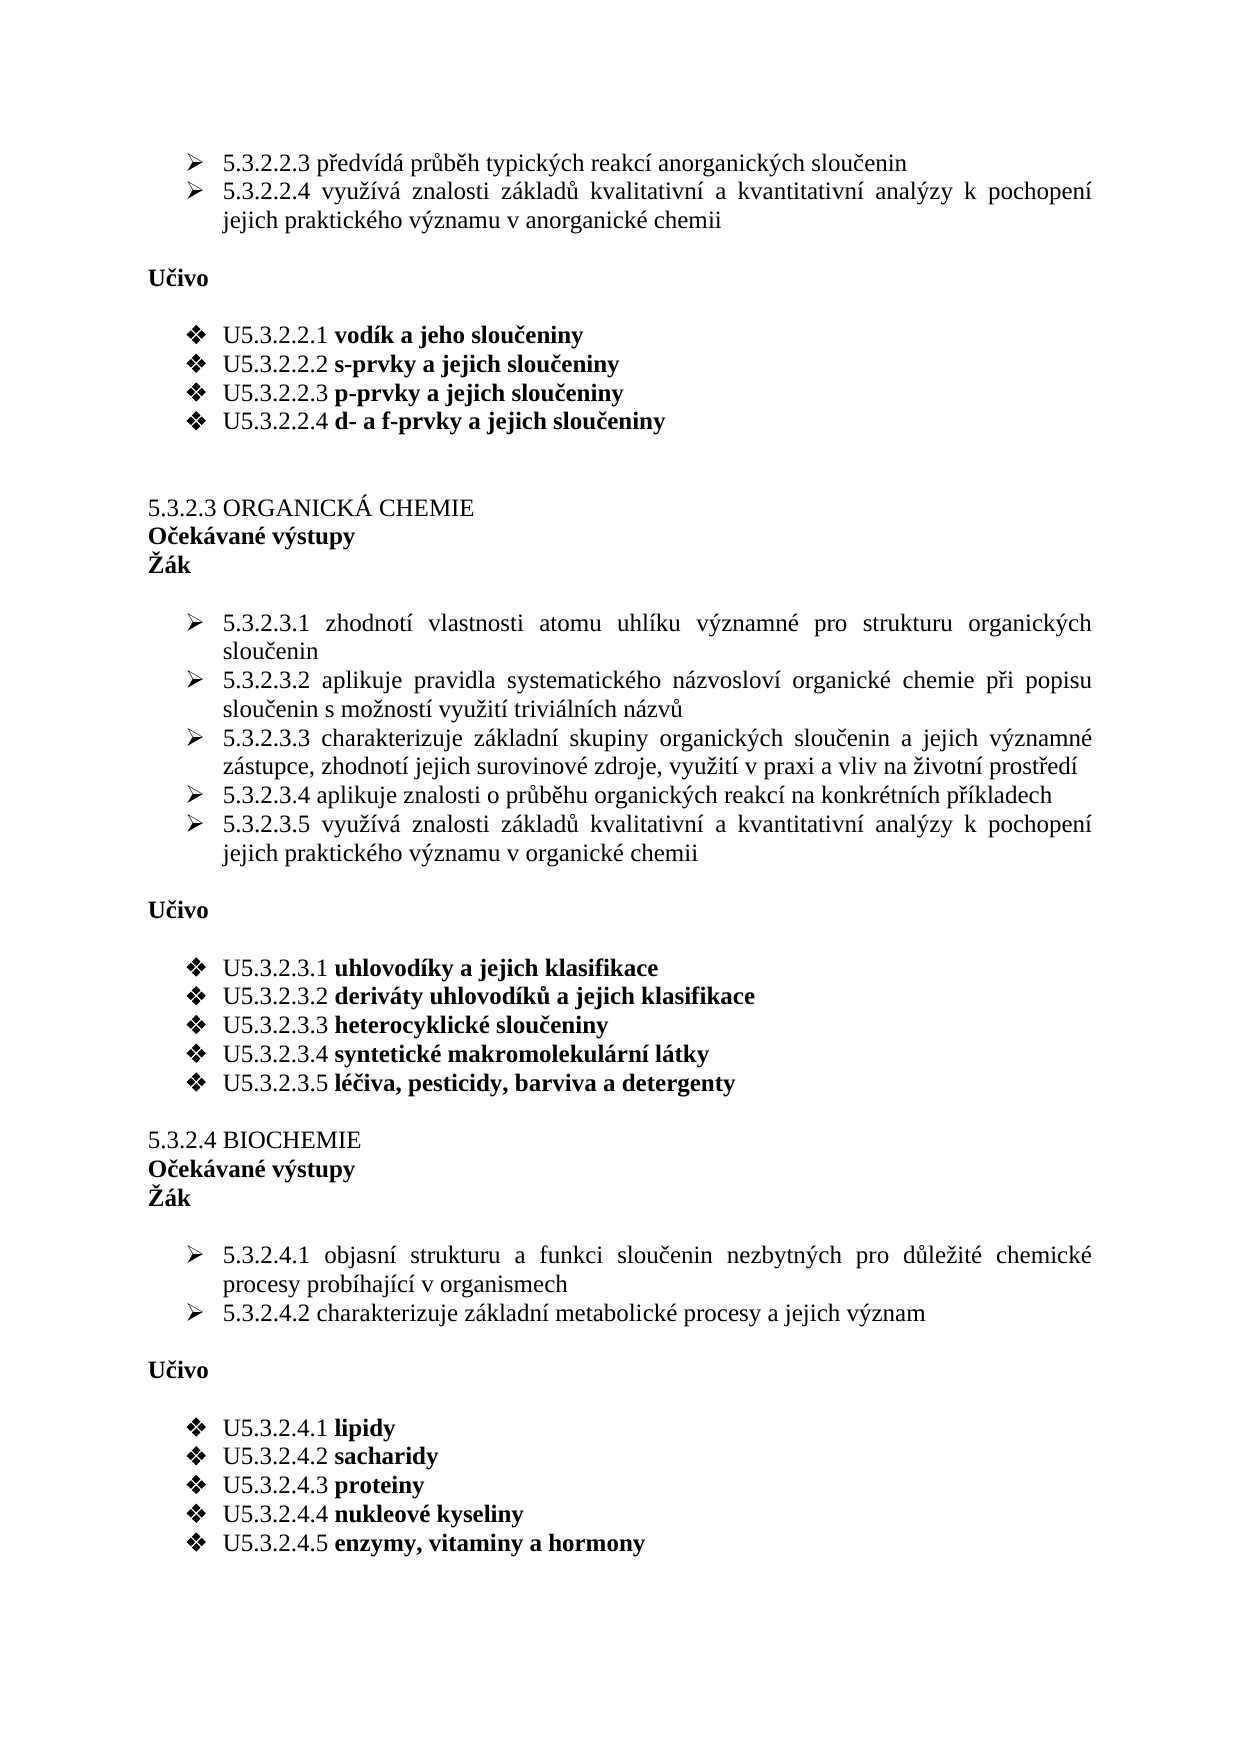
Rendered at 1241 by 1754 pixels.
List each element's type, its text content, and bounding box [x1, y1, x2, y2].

list U5.3.2.4.1 lipidy [185, 1413, 1093, 1441]
text 5.3.2.4 BIOCHEMIE [148, 1125, 1093, 1154]
list 5.3.2.3.4 aplikuje znalosti o průběhu organických reakcí na konkrétních příkladech [185, 780, 1093, 809]
list U5.3.2.2.1 vodík a jeho sloučeniny [185, 320, 1093, 349]
list U5.3.2.3.5 léčiva, pesticidy, barviva a detergenty [185, 1068, 1093, 1096]
list U5.3.2.2.2 s-prvky a jejich sloučeniny [185, 349, 1093, 378]
list U5.3.2.3.2 deriváty uhlovodíků a jejich klasifikace [185, 981, 1093, 1010]
list U5.3.2.3.1 uhlovodíky a jejich klasifikace [185, 953, 1093, 981]
list U5.3.2.3.3 heterocyklické sloučeniny [185, 1010, 1093, 1039]
list 5.3.2.3.2 aplikuje pravidla systematického názvosloví organické chemie při popisu sloučenin s možností využití triviálních názvů [185, 665, 1093, 723]
list U5.3.2.2.4 d- a f-prvky a jejich sloučeniny [185, 406, 1093, 435]
text Učivo [148, 263, 1093, 291]
list U5.3.2.4.3 proteiny [185, 1470, 1093, 1499]
list 5.3.2.2.4 využívá znalosti základů kvalitativní a kvantitativní analýzy k pochopení jejich praktického významu v anorganické chemii [185, 176, 1093, 234]
list 5.3.2.3.5 využívá znalosti základů kvalitativní a kvantitativní analýzy k pochopení jejich praktického významu v organické chemii [185, 809, 1093, 866]
list 5.3.2.3.1 zhodnotí vlastnosti atomu uhlíku významné pro strukturu organických sloučenin [185, 608, 1093, 665]
list 5.3.2.2.3 předvídá průběh typických reakcí anorganických sloučenin [185, 148, 1093, 176]
text 5.3.2.3 ORGANICKÁ CHEMIE [148, 493, 1093, 521]
list U5.3.2.2.3 p-prvky a jejich sloučeniny [185, 378, 1093, 406]
text Očekávané výstupy [148, 521, 1093, 550]
list 5.3.2.3.3 charakterizuje základní skupiny organických sloučenin a jejich významné zástupce, zhodnotí jejich surovinové zdroje, využití v praxi a vliv na životní prostředí [185, 723, 1093, 780]
list U5.3.2.4.5 enzymy, vitaminy a hormony [185, 1528, 1093, 1556]
list U5.3.2.3.4 syntetické makromolekulární látky [185, 1039, 1093, 1068]
text Učivo [148, 895, 1093, 924]
text Očekávané výstupy [148, 1154, 1093, 1183]
text Učivo [148, 1355, 1093, 1384]
list 5.3.2.4.2 charakterizuje základní metabolické procesy a jejich význam [185, 1298, 1093, 1326]
text Žák [148, 550, 1093, 579]
list 5.3.2.4.1 objasní strukturu a funkci sloučenin nezbytných pro důležité chemické procesy probíhající v organismech [185, 1240, 1093, 1298]
list U5.3.2.4.4 nukleové kyseliny [185, 1499, 1093, 1528]
text Žák [148, 1183, 1093, 1211]
list U5.3.2.4.2 sacharidy [185, 1441, 1093, 1470]
